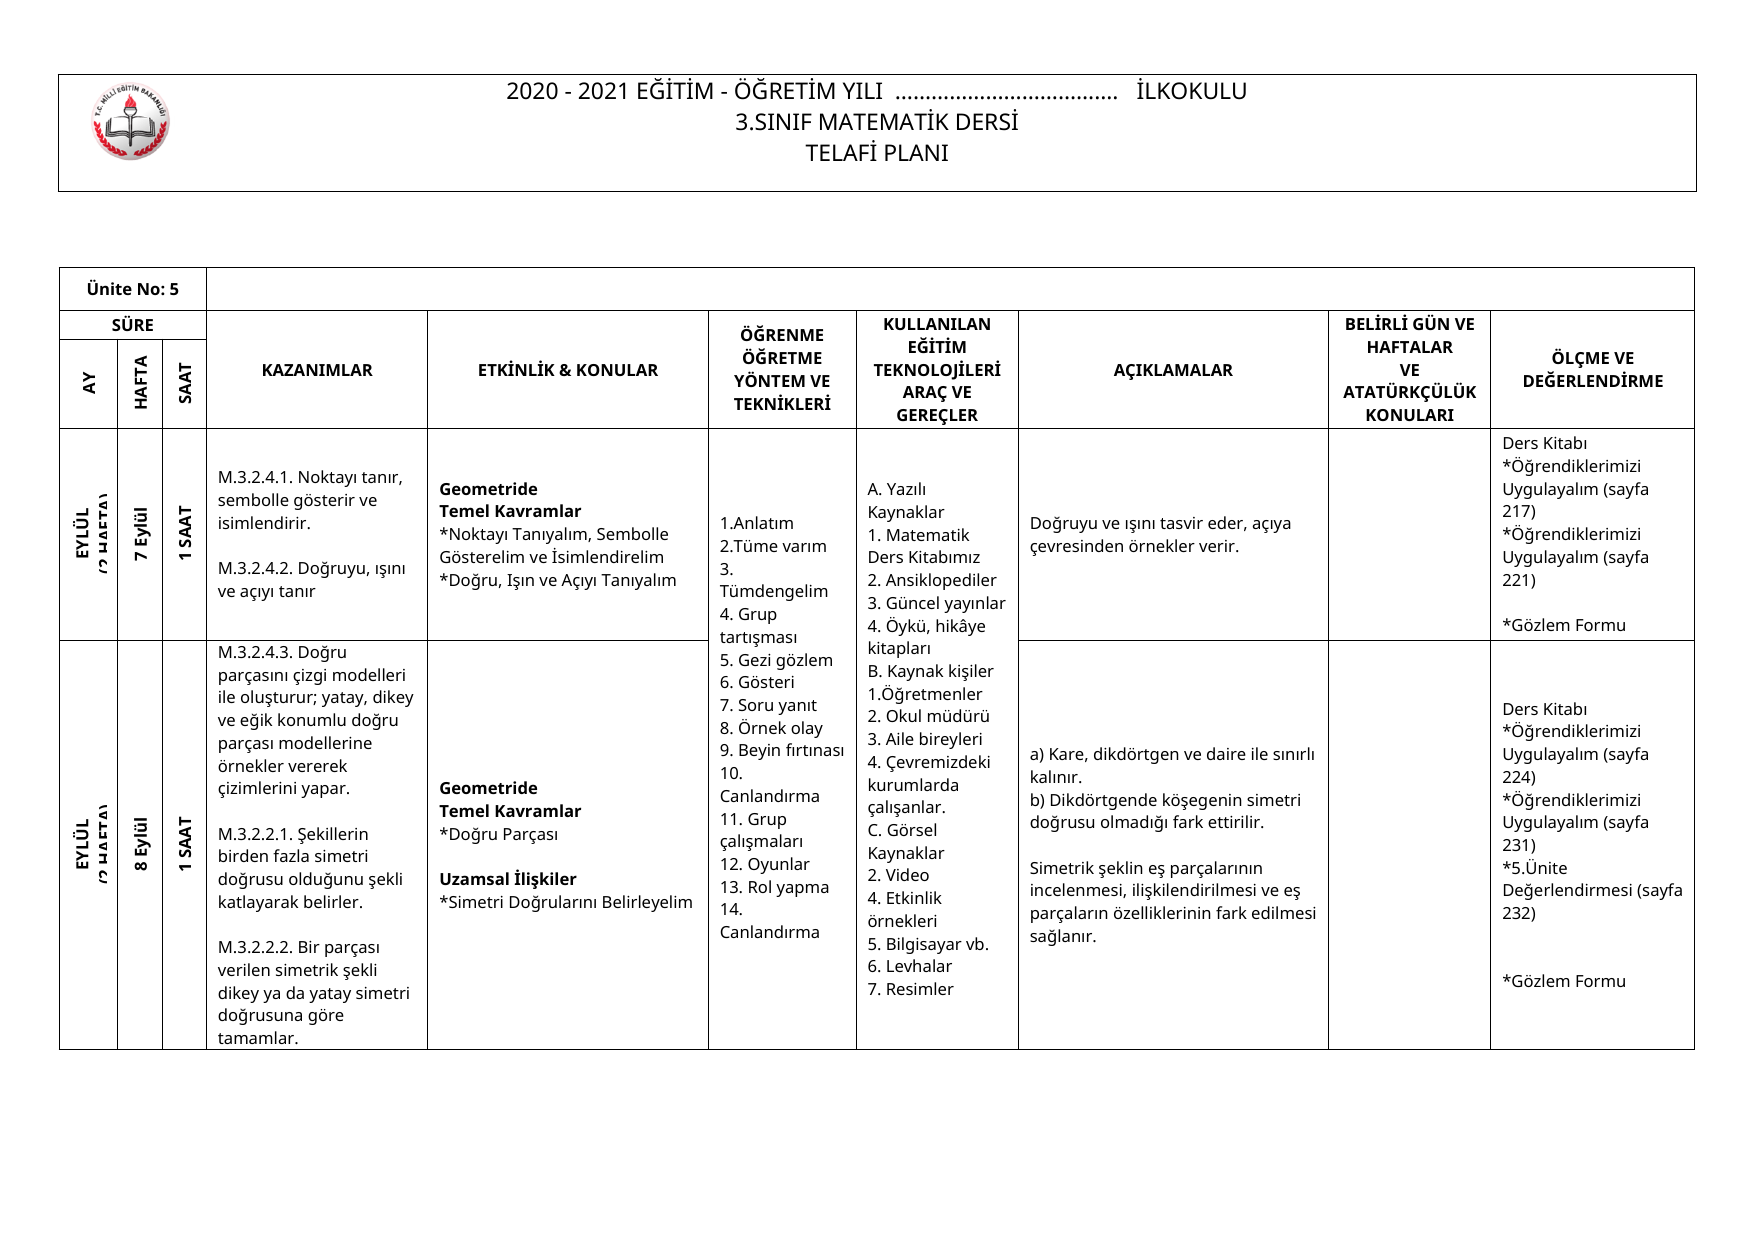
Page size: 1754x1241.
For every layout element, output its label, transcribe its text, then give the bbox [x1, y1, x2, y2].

table_cell ÖĞRENME ÖĞRETME YÖNTEM VE TEKNİKLERİ [709, 311, 856, 428]
table_cell Geometride Temel Kavramlar *Noktayı Tanıyalım, Sembolle Gösterelim ve İsimlendirelim *Doğru, Işın ve Açıyı Tanıyalım [428, 429, 708, 639]
table_cell M.3.2.4.3. Doğru parçasını çizgi modelleri ile oluşturur; yatay, dikey ve eğik konumlu doğru parçası modellerine örnekler vererek çizimlerini yapar. M.3.2.2.1. Şekillerin birden fazla simetri doğrusu olduğunu şekli katlayarak belirler. M.3.2.2.2. Bir parçası verilen simetrik şekli dikey ya da yatay simetri doğrusuna göre tamamlar. [207, 641, 427, 1049]
table_cell KAZANIMLAR [207, 311, 427, 428]
table_cell 7 Eylül [118, 429, 162, 639]
table_cell BELİRLİ GÜN VE HAFTALAR VE ATATÜRKÇÜLÜK KONULARI [1329, 311, 1490, 428]
table_cell AÇIKLAMALAR [1019, 311, 1328, 428]
table_cell SAAT [163, 340, 206, 428]
table_cell KULLANILAN EĞİTİM TEKNOLOJİLERİ ARAÇ VE GEREÇLER [857, 311, 1018, 428]
table_cell Doğruyu ve ışını tasvir eder, açıya çevresinden örnekler verir. [1019, 429, 1328, 639]
table_cell EYLÜL (2.HAFTA) [60, 429, 117, 639]
table_cell Geometride Temel Kavramlar *Doğru Parçası Uzamsal İlişkiler *Simetri Doğrularını Belirleyelim [428, 641, 708, 1049]
table_cell Ders Kitabı *Öğrendiklerimizi Uygulayalım (sayfa 224) *Öğrendiklerimizi Uygulayalım (sayfa 231) *5.Ünite Değerlendirmesi (sayfa 232) *Gözlem Formu [1491, 641, 1694, 1049]
table_cell a) Kare, dikdörtgen ve daire ile sınırlı kalınır. b) Dikdörtgende köşegenin simetri doğrusu olmadığı fark ettirilir. Simetrik şeklin eş parçalarının incelenmesi, ilişkilendirilmesi ve eş parçaların özelliklerinin fark edilmesi sağlanır. [1019, 641, 1328, 1049]
picture [85, 77, 175, 167]
table_cell 1 SAAT [163, 641, 206, 1049]
table_header Ünite No: 5 [60, 268, 206, 310]
table_cell 1 SAAT [163, 429, 206, 639]
table_cell A. Yazılı Kaynaklar 1. Matematik Ders Kitabımız 2. Ansiklopediler 3. Güncel yayınlar 4. Öykü, hikâye kitapları B. Kaynak kişiler 1.Öğretmenler 2. Okul müdürü 3. Aile bireyleri 4. Çevremizdeki kurumlarda çalışanlar. C. Görsel Kaynaklar 2. Video 4. Etkinlik örnekleri 5. Bilgisayar vb. 6. Levhalar 7. Resimler [857, 429, 1018, 1049]
table_cell ETKİNLİK & KONULAR [428, 311, 708, 428]
table_cell 1.Anlatım 2.Tüme varım 3. Tümdengelim 4. Grup tartışması 5. Gezi gözlem 6. Gösteri 7. Soru yanıt 8. Örnek olay 9. Beyin fırtınası 10. Canlandırma 11. Grup çalışmaları 12. Oyunlar 13. Rol yapma 14. Canlandırma [709, 429, 856, 1049]
table_cell M.3.2.4.1. Noktayı tanır, sembolle gösterir ve isimlendirir. M.3.2.4.2. Doğruyu, ışını ve açıyı tanır [207, 429, 427, 639]
table_cell HAFTA [118, 340, 162, 428]
table_cell [1329, 641, 1490, 1049]
table_cell 8 Eylül [118, 641, 162, 1049]
table_cell SÜRE [60, 311, 206, 338]
table_cell Ders Kitabı *Öğrendiklerimizi Uygulayalım (sayfa 217) *Öğrendiklerimizi Uygulayalım (sayfa 221) *Gözlem Formu [1491, 429, 1694, 639]
table_cell ÖLÇME VE DEĞERLENDİRME [1491, 311, 1694, 428]
table_cell AY [60, 340, 117, 428]
table_header [207, 268, 1694, 310]
table_cell [1329, 429, 1490, 639]
table_cell EYLÜL (2.HAFTA) [60, 641, 117, 1049]
